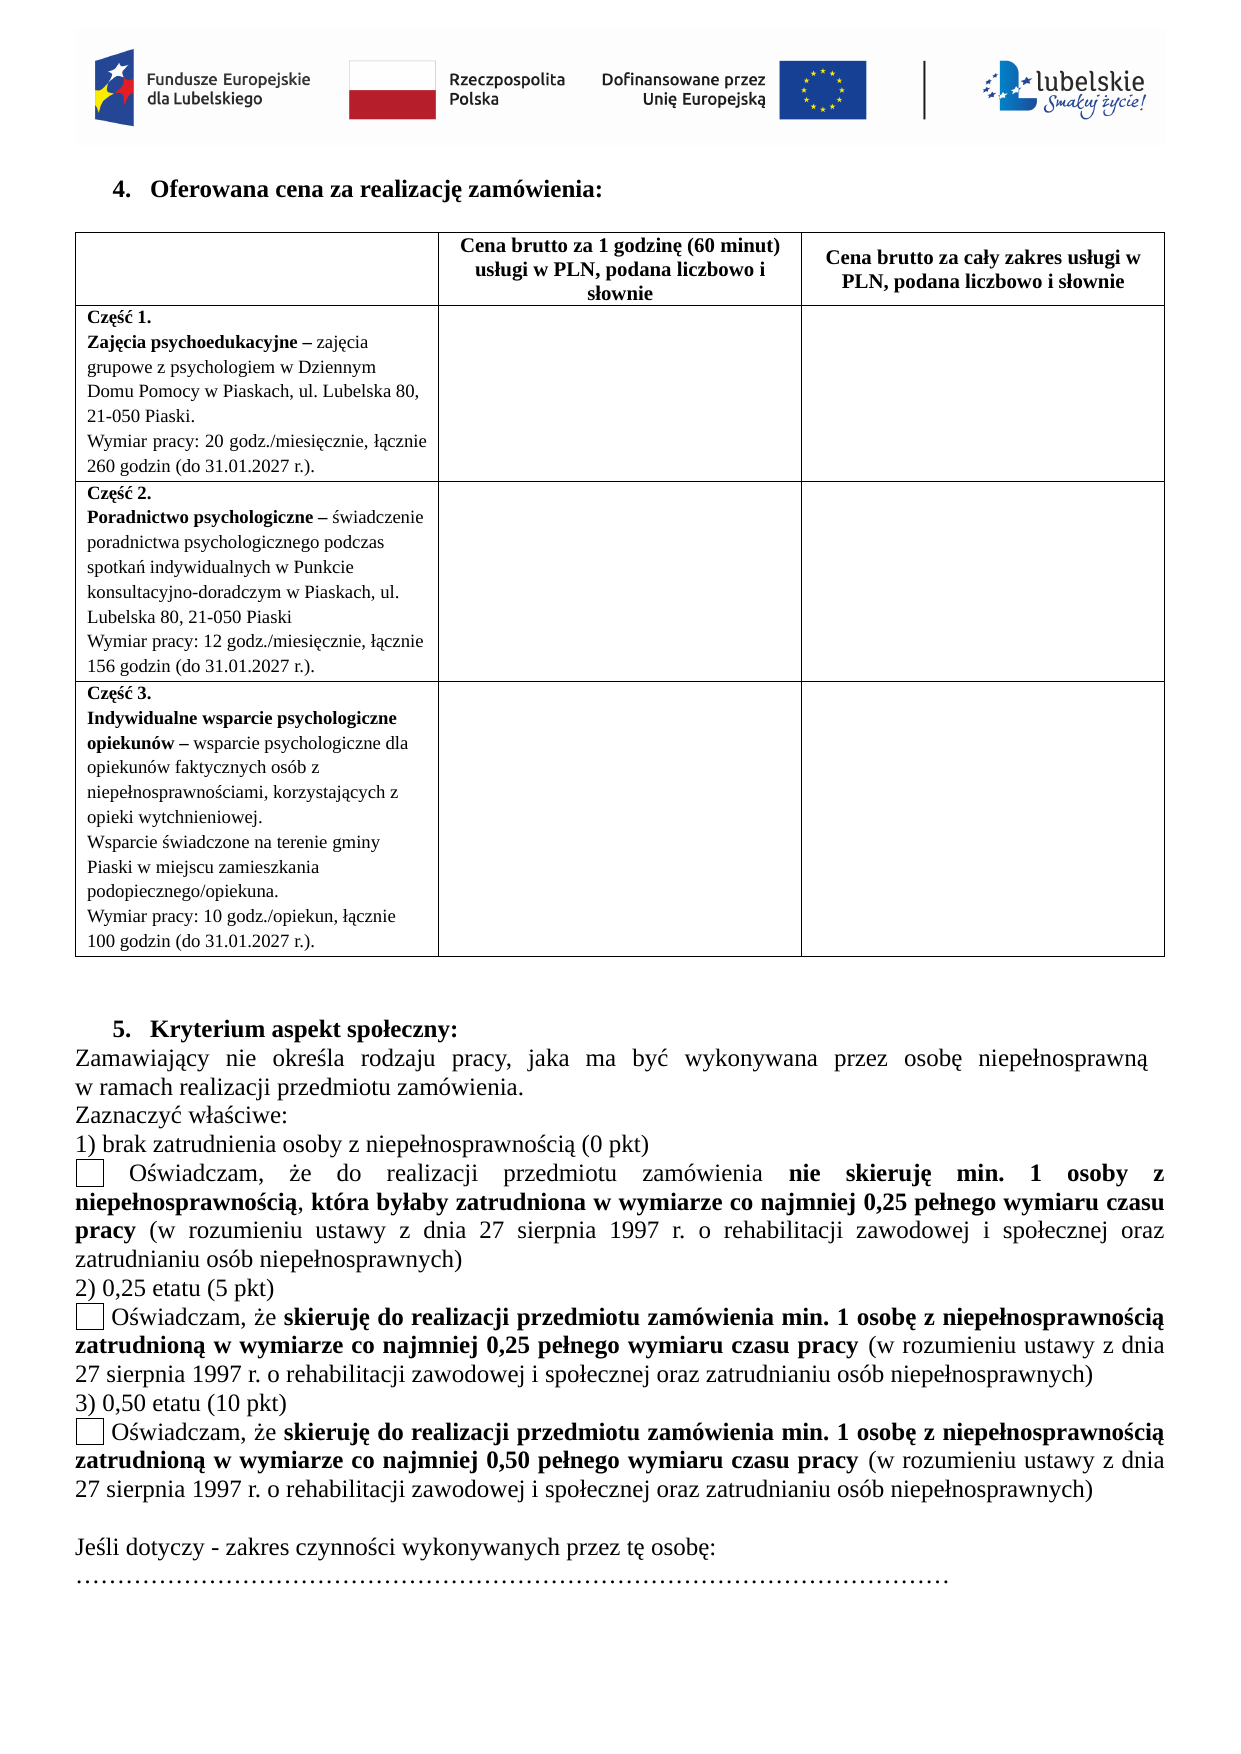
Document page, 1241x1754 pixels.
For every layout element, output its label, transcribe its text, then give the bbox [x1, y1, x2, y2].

table_header Cena brutto za 1 godzinę (60 minut) usługi w PLN, podana liczbowo i słownie [439, 233, 801, 305]
table_cell Część 3. Indywidualne wsparcie psychologiczne opiekunów – wsparcie psychologiczne dla opiekunów faktycznych osób z niepełnosprawnościami, korzystających z opieki wytchnieniowej. Wsparcie świadczone na terenie gminy Piaski w miejscu zamieszkania podopiecznego/opiekuna. Wymiar pracy: 10 godz./opiekun, łącznie 100 godzin (do 31.01.2027 r.). [76, 682, 438, 956]
text Oświadczam, że skieruję do realizacji przedmiotu zamówienia min. 1 osobę z niepełnosprawnością zatrudnioną w wymiarze co najmniej 0,25 pełnego wymiaru czasu pracy (w rozumieniu ustawy z dnia 27 sierpnia 1997 r. o rehabilitacji zawodowej i społecznej oraz zatrudnianiu osób niepełnosprawnych) [75, 1302, 1165, 1388]
table_cell [439, 682, 801, 956]
table_cell [802, 482, 1164, 681]
table_cell [802, 682, 1164, 956]
table_cell [802, 306, 1164, 481]
table_cell Część 2. Poradnictwo psychologiczne – świadczenie poradnictwa psychologicznego podczas spotkań indywidualnych w Punkcie konsultacyjno-doradczym w Piaskach, ul. Lubelska 80, 21-050 Piaski Wymiar pracy: 12 godz./miesięcznie, łącznie 156 godzin (do 31.01.2027 r.). [76, 482, 438, 681]
list Oferowana cena za realizację zamówienia: [112, 174, 1165, 203]
table_cell [439, 306, 801, 481]
picture [75, 29, 1166, 146]
text Zamawiający nie określa rodzaju pracy, jaka ma być wykonywana przez osobę niepełnosprawną w ramach realizacji przedmiotu zamówienia. [75, 1043, 1165, 1101]
text Jeśli dotyczy - zakres czynności wykonywanych przez tę osobę: …………………………………………………………………………………………… [75, 1532, 1165, 1589]
list Kryterium aspekt społeczny: [112, 1014, 1165, 1043]
table_header [76, 233, 438, 305]
text 1) brak zatrudnienia osoby z niepełnosprawnością (0 pkt) [75, 1129, 1165, 1158]
table_cell Część 1. Zajęcia psychoedukacyjne – zajęcia grupowe z psychologiem w Dziennym Domu Pomocy w Piaskach, ul. Lubelska 80, 21-050 Piaski. Wymiar pracy: 20 godz./miesięcznie, łącznie 260 godzin (do 31.01.2027 r.). [76, 306, 438, 481]
text Oświadczam, że do realizacji przedmiotu zamówienia nie skieruję min. 1 osoby z niepełnosprawnością, która byłaby zatrudniona w wymiarze co najmniej 0,25 pełnego wymiaru czasu pracy (w rozumieniu ustawy z dnia 27 sierpnia 1997 r. o rehabilitacji zawodowej i społecznej oraz zatrudnianiu osób niepełnosprawnych) [75, 1158, 1165, 1273]
table_cell [439, 482, 801, 681]
table_header Cena brutto za cały zakres usługi w PLN, podana liczbowo i słownie [802, 233, 1164, 305]
text Oświadczam, że skieruję do realizacji przedmiotu zamówienia min. 1 osobę z niepełnosprawnością zatrudnioną w wymiarze co najmniej 0,50 pełnego wymiaru czasu pracy (w rozumieniu ustawy z dnia 27 sierpnia 1997 r. o rehabilitacji zawodowej i społecznej oraz zatrudnianiu osób niepełnosprawnych) [75, 1417, 1165, 1503]
text 2) 0,25 etatu (5 pkt) [75, 1273, 1165, 1302]
text Zaznaczyć właściwe: [75, 1101, 1165, 1129]
text 3) 0,50 etatu (10 pkt) [75, 1388, 1165, 1417]
